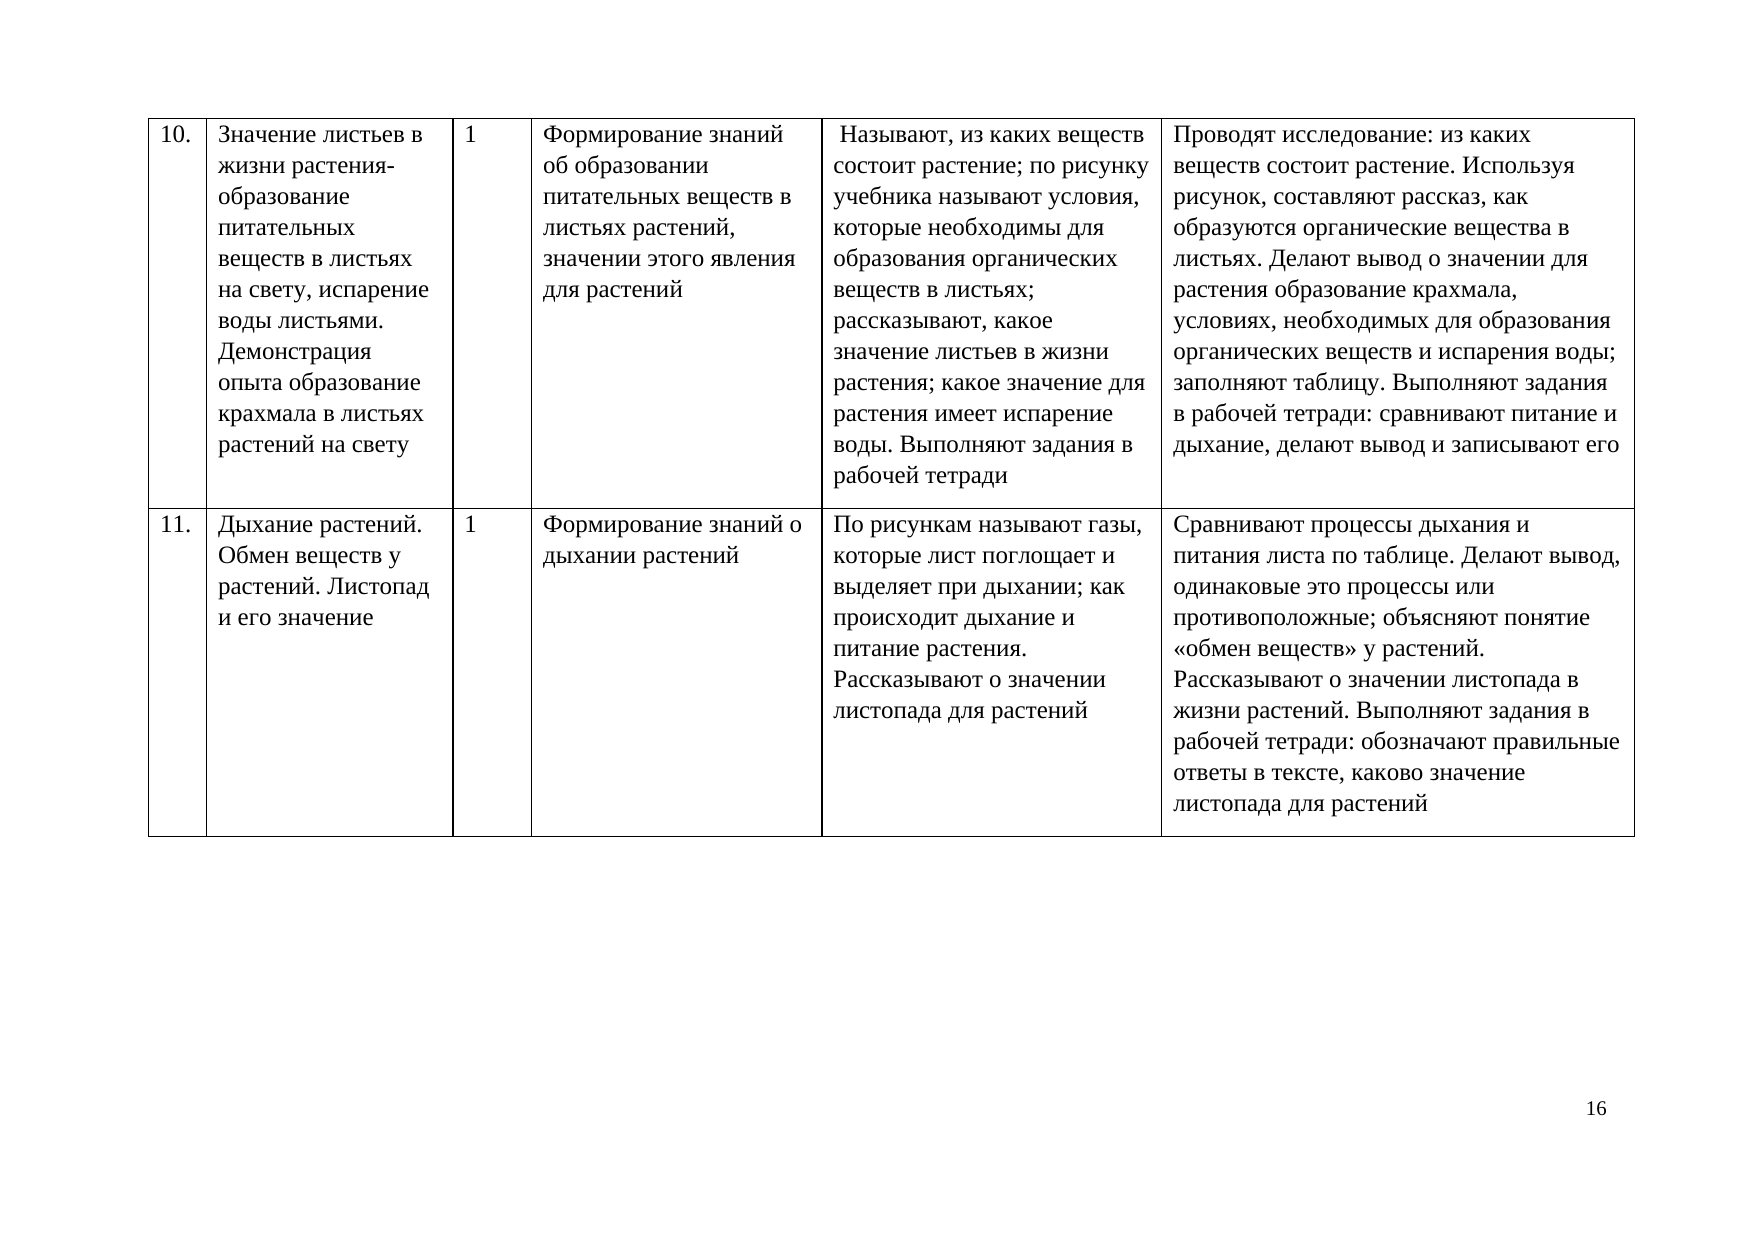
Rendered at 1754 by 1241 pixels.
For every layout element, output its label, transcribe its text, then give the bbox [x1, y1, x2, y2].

table_cell Дыхание растений. Обмен веществ у растений. Листопад и его значение [207, 509, 452, 836]
table_cell Значение листьев в жизни растения- образование питательных веществ в листьях на свету, испарение воды листьями. Демонстрация опыта образование крахмала в листьях растений на свету [207, 119, 452, 508]
table_cell Формирование знаний об образовании питательных веществ в листьях растений, значении этого явления для растений [532, 119, 821, 508]
table_cell 1 [454, 509, 531, 836]
table_cell Проводят исследование: из каких веществ состоит растение. Используя рисунок, составляют рассказ, как образуются органические вещества в листьях. Делают вывод о значении для растения образование крахмала, условиях, необходимых для образования органических веществ и испарения воды; заполняют таблицу. Выполняют задания в рабочей тетради: сравнивают питание и дыхание, делают вывод и записывают его [1162, 119, 1634, 508]
table_cell 1 [454, 119, 531, 508]
table_cell Называют, из каких веществ состоит растение; по рисунку учебника называют условия, которые необходимы для образования органических веществ в листьях; рассказывают, какое значение листьев в жизни растения; какое значение для растения имеет испарение воды. Выполняют задания в рабочей тетради [823, 119, 1161, 508]
table_cell Формирование знаний о дыхании растений [532, 509, 821, 836]
table_cell По рисункам называют газы, которые лист поглощает и выделяет при дыхании; как происходит дыхание и питание растения. Рассказывают о значении листопада для растений [823, 509, 1161, 836]
table_cell 10. [149, 119, 206, 508]
table_cell Сравнивают процессы дыхания и питания листа по таблице. Делают вывод, одинаковые это процессы или противоположные; объясняют понятие «обмен веществ» у растений. Рассказывают о значении листопада в жизни растений. Выполняют задания в рабочей тетради: обозначают правильные ответы в тексте, каково значение листопада для растений [1162, 509, 1634, 836]
table_cell 11. [149, 509, 206, 836]
